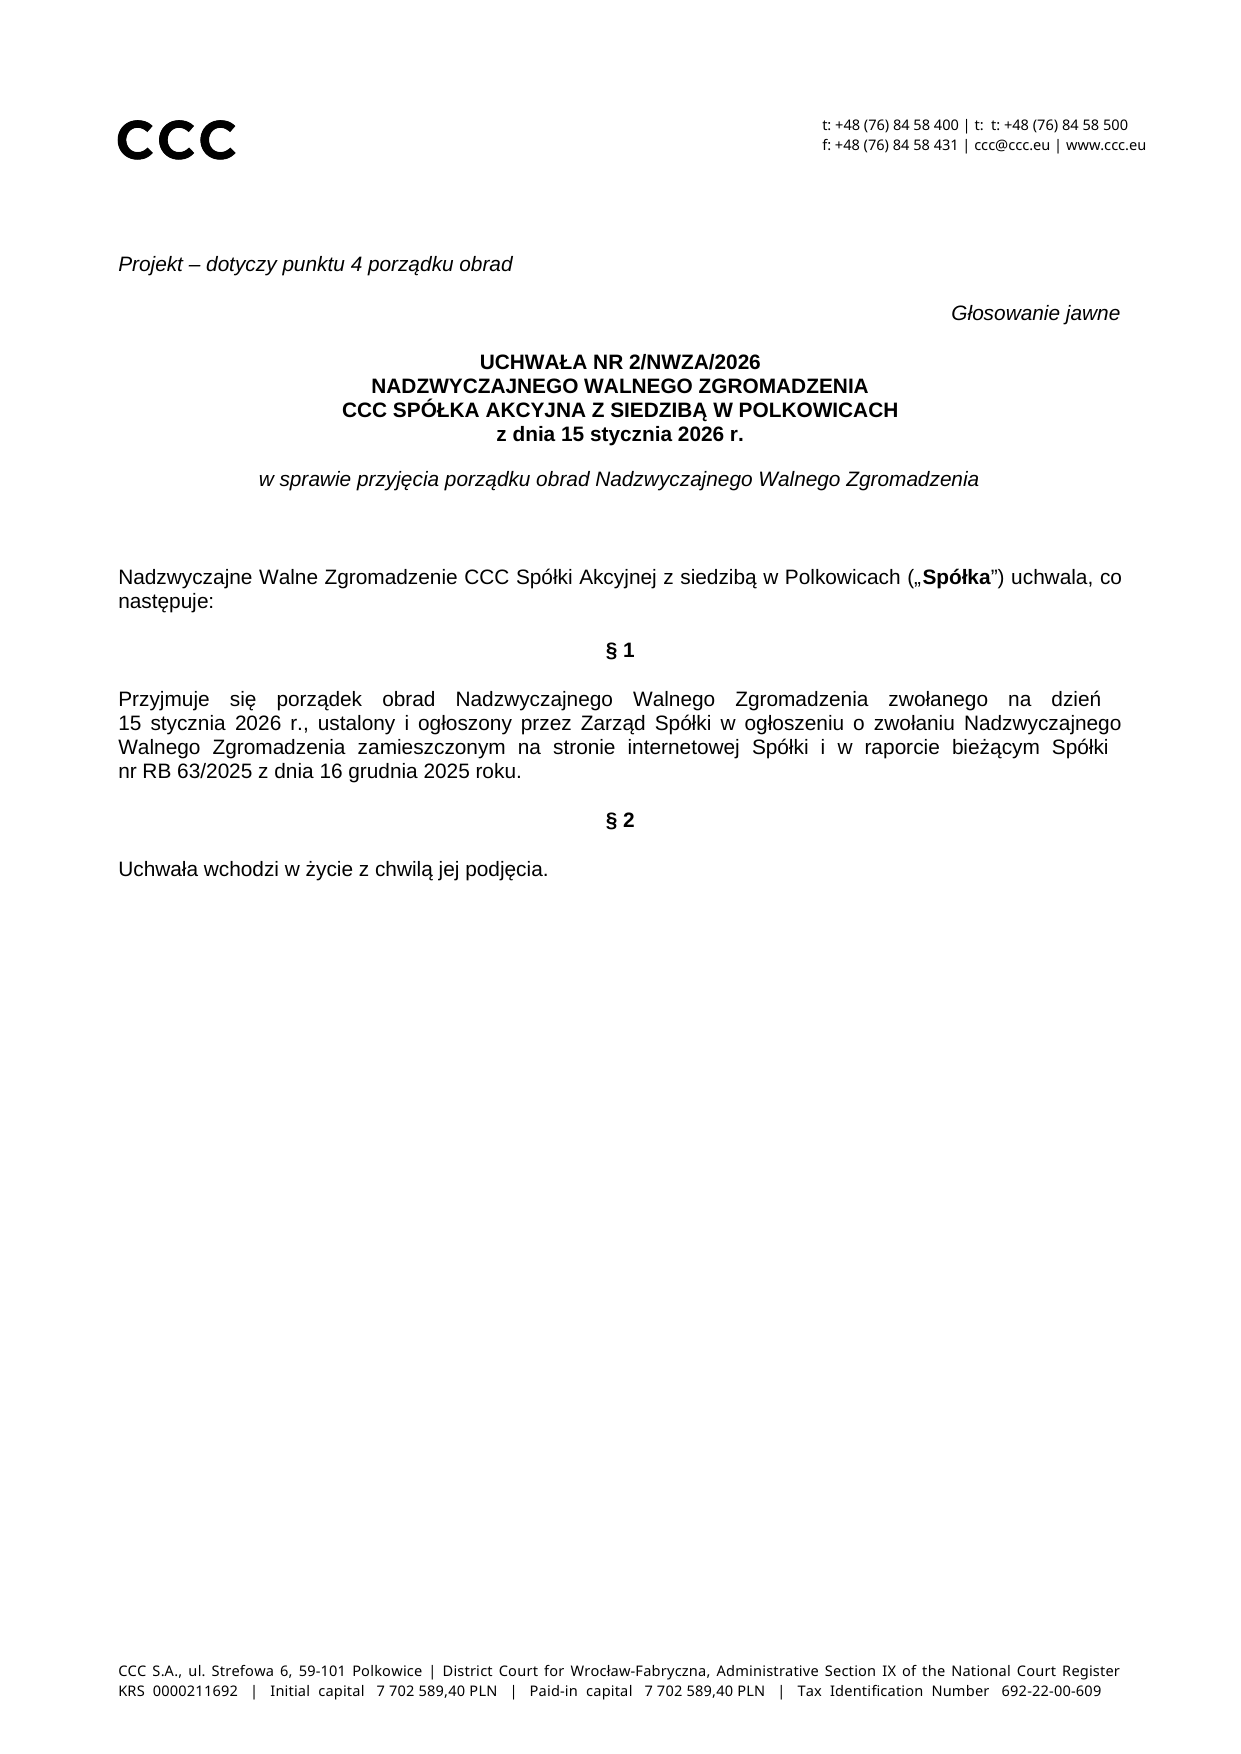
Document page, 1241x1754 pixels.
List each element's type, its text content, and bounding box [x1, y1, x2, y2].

text Uchwała wchodzi w życie z chwilą jej podjęcia. [118, 856, 1122, 880]
text UCHWAŁA NR 2/NWZA/2026 NADZwyczajnego Walnego Zgromadzenia CCC spółka akcyjna z siedzibą w POLKOWICACH z dnia 15 stycznia 2026 r. [118, 350, 1122, 446]
picture [0, 2, 1241, 252]
text w sprawie przyjęcia porządku obrad Nadzwyczajnego Walnego Zgromadzenia [118, 467, 1122, 491]
text Projekt – dotyczy punktu 4 porządku obrad [118, 252, 1122, 276]
text § 1 [118, 638, 1122, 662]
text § 2 [118, 807, 1122, 831]
text Przyjmuje się porządek obrad Nadzwyczajnego Walnego Zgromadzenia zwołanego na dzień 15 stycznia 2026 r., ustalony i ogłoszony przez Zarząd Spółki w ogłoszeniu o zwołaniu Nadzwyczajnego Walnego Zgromadzenia zamieszczonym na stronie internetowej Spółki i w raporcie bieżącym Spółki nr RB 63/2025 z dnia 16 grudnia 2025 roku. [118, 687, 1122, 782]
text Głosowanie jawne [118, 301, 1122, 325]
text Nadzwyczajne Walne Zgromadzenie CCC Spółki Akcyjnej z siedzibą w Polkowicach („Spółka”) uchwala, co następuje: [118, 565, 1122, 613]
